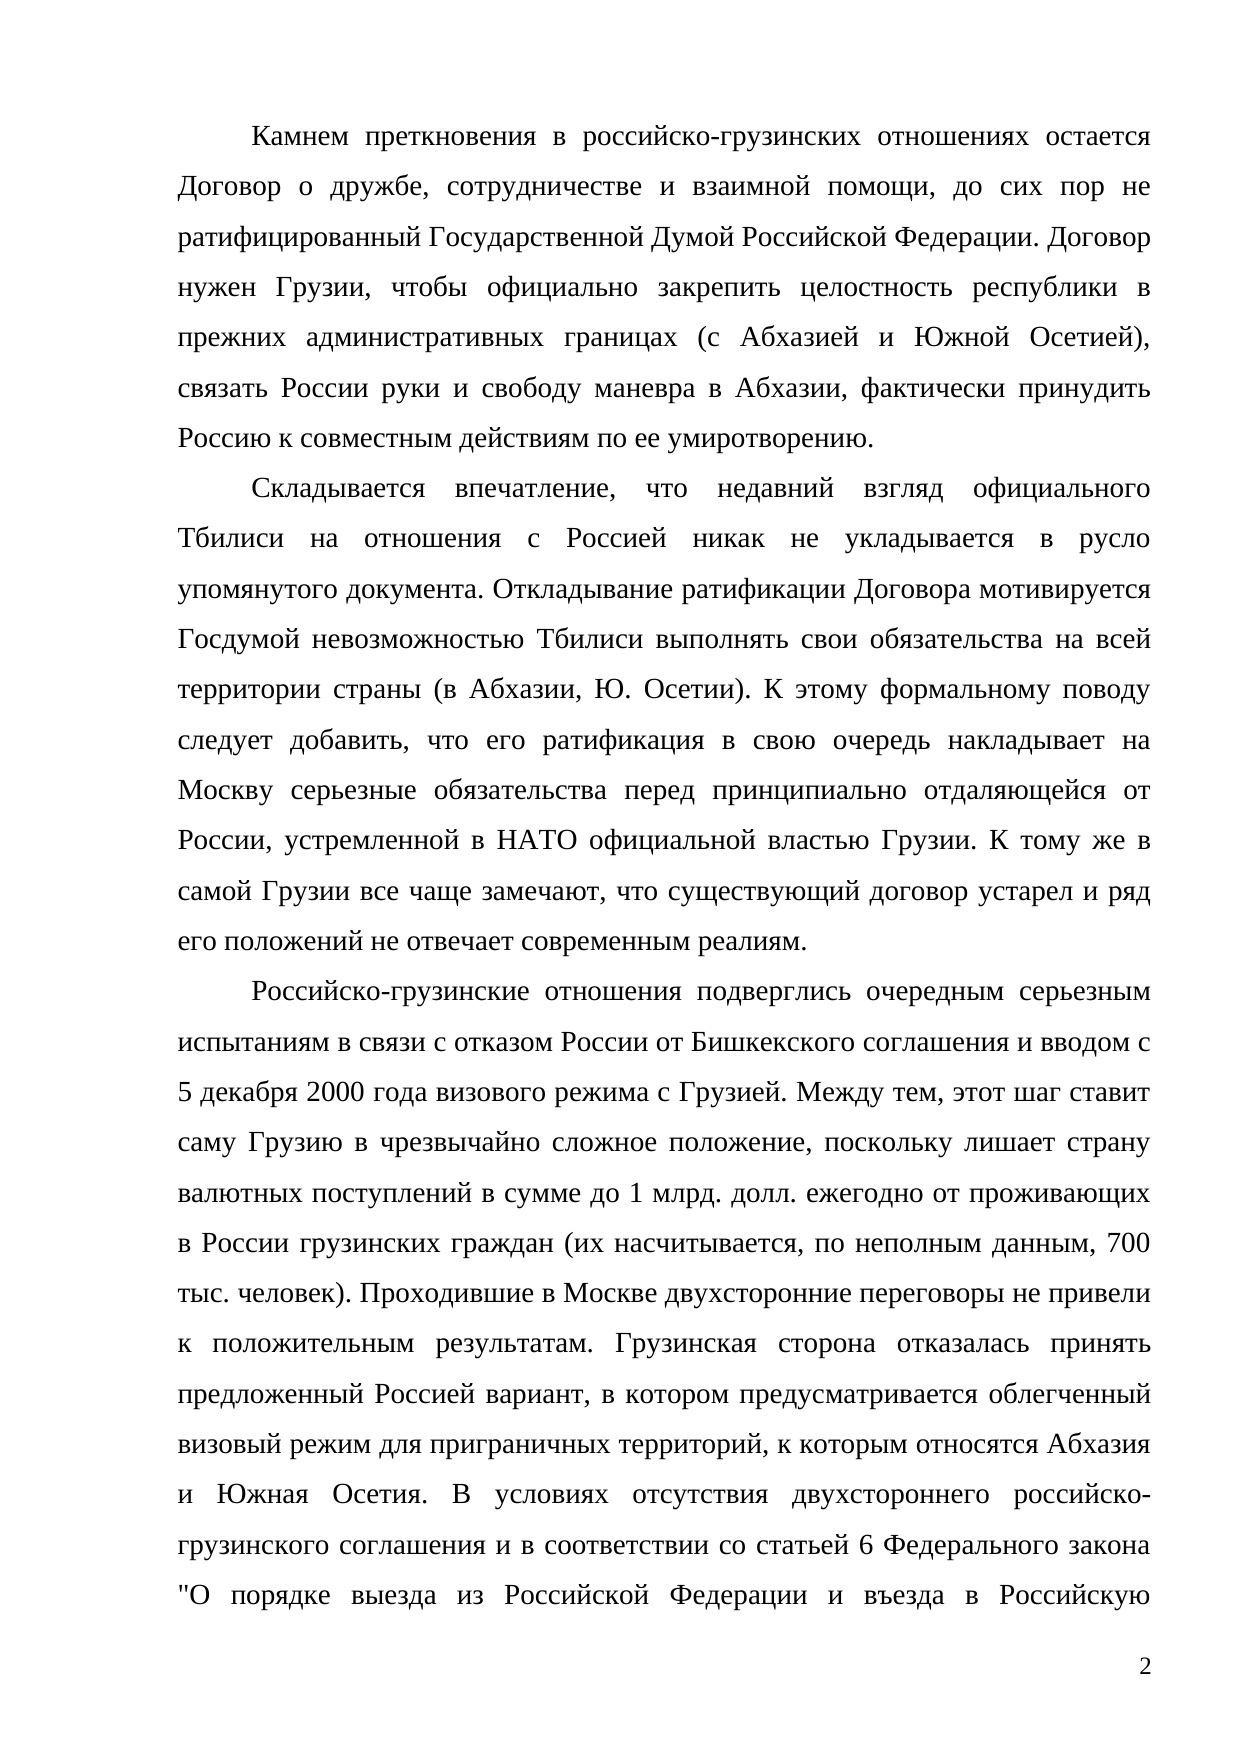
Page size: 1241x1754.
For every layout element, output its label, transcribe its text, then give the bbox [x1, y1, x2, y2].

text Складывается впечатление, что недавний взгляд официального Тбилиси на отношения с Россией никак не укладывается в русло упомянутого документа. Откладывание ратификации Договора мотивируется Госдумой невозможностью Тбилиси выполнять свои обязательства на всей территории страны (в Абхазии, Ю. Осетии). К этому формальному поводу следует добавить, что его ратификация в свою очередь накладывает на Москву серьезные обязательства перед принципиально отдаляющейся от России, устремленной в НАТО официальной властью Грузии. К тому же в самой Грузии все чаще замечают, что существующий договор устарел и ряд его положений не отвечает современным реалиям. [177, 470, 1152, 957]
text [177, 973, 1152, 1611]
text Камнем преткновения в российско-грузинских отношениях остается Договор о дружбе, сотрудничестве и взаимной помощи, до сих пор не ратифицированный Государственной Думой Российской Федерации. Договор нужен Грузии, чтобы официально закрепить целостность республики в прежних административных границах (с Абхазией и Южной Осетией), связать России руки и свободу маневра в Абхазии, фактически принудить Россию к совместным действиям по ее умиротворению. [177, 118, 1152, 453]
